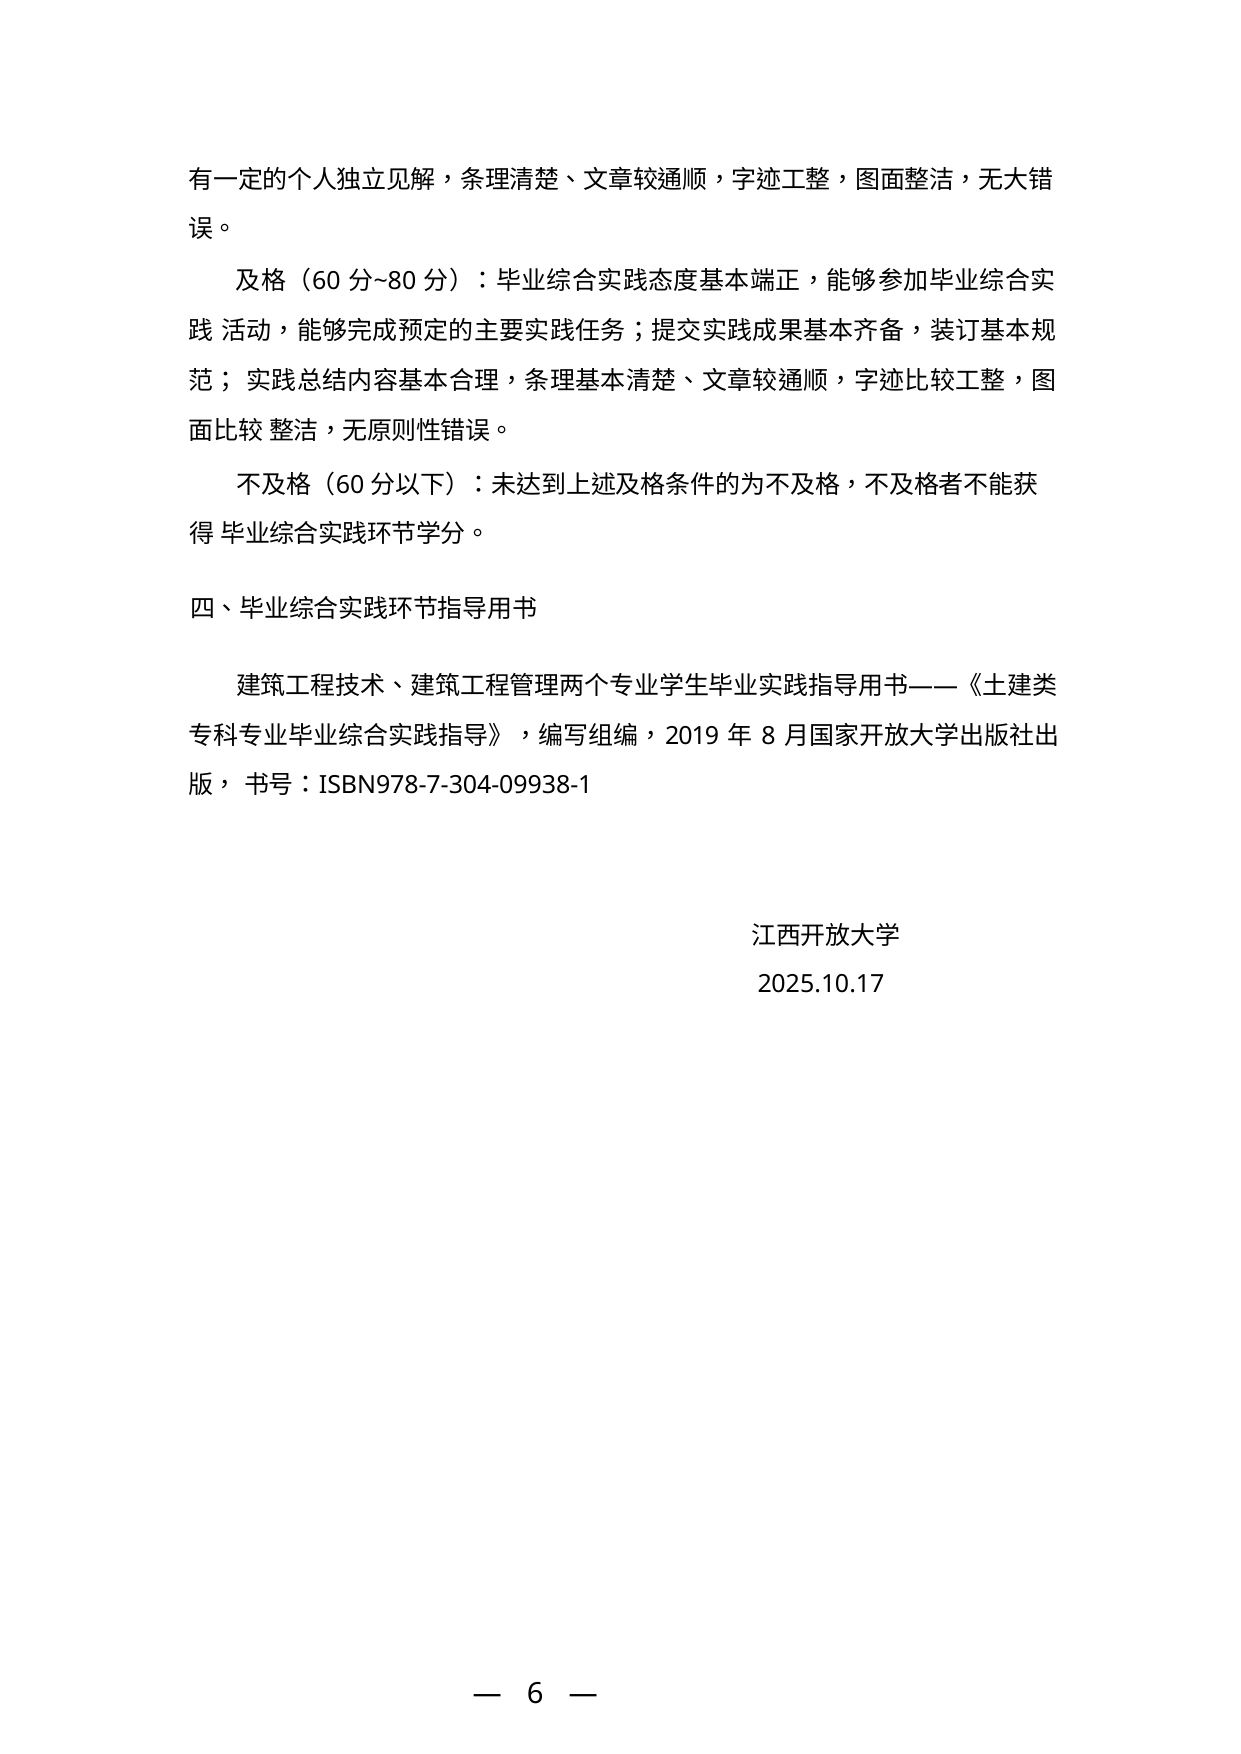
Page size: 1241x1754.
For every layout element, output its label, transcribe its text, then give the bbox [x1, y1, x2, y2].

text 四、毕业综合实践环节指导用书 [190, 593, 1059, 624]
text 及格（60 分~80 分）：毕业综合实践态度基本端正，能够参加毕业综合实践 活动，能够完成预定的主要实践任务；提交实践成果基本齐备，装订基本规范； 实践总结内容基本合理，条理基本清楚、文章较通顺，字迹比较工整，图面比较 整洁，无原则性错误。 [188, 263, 1056, 447]
text 不及格（60 分以下）：未达到上述及格条件的为不及格，不及格者不能获得 毕业综合实践环节学分。 [189, 466, 1053, 549]
text 江西开放大学 2025.10.17 [751, 918, 900, 1000]
text 有一定的个人独立见解，条理清楚、文章较通顺，字迹工整，图面整洁，无大错 误。 [188, 162, 1053, 245]
text 建筑工程技术、建筑工程管理两个专业学生毕业实践指导用书——《土建类 专科专业毕业综合实践指导》，编写组编，2019 年 8 月国家开放大学出版社出版， 书号：ISBN978-7-304-09938-1 [188, 668, 1059, 801]
